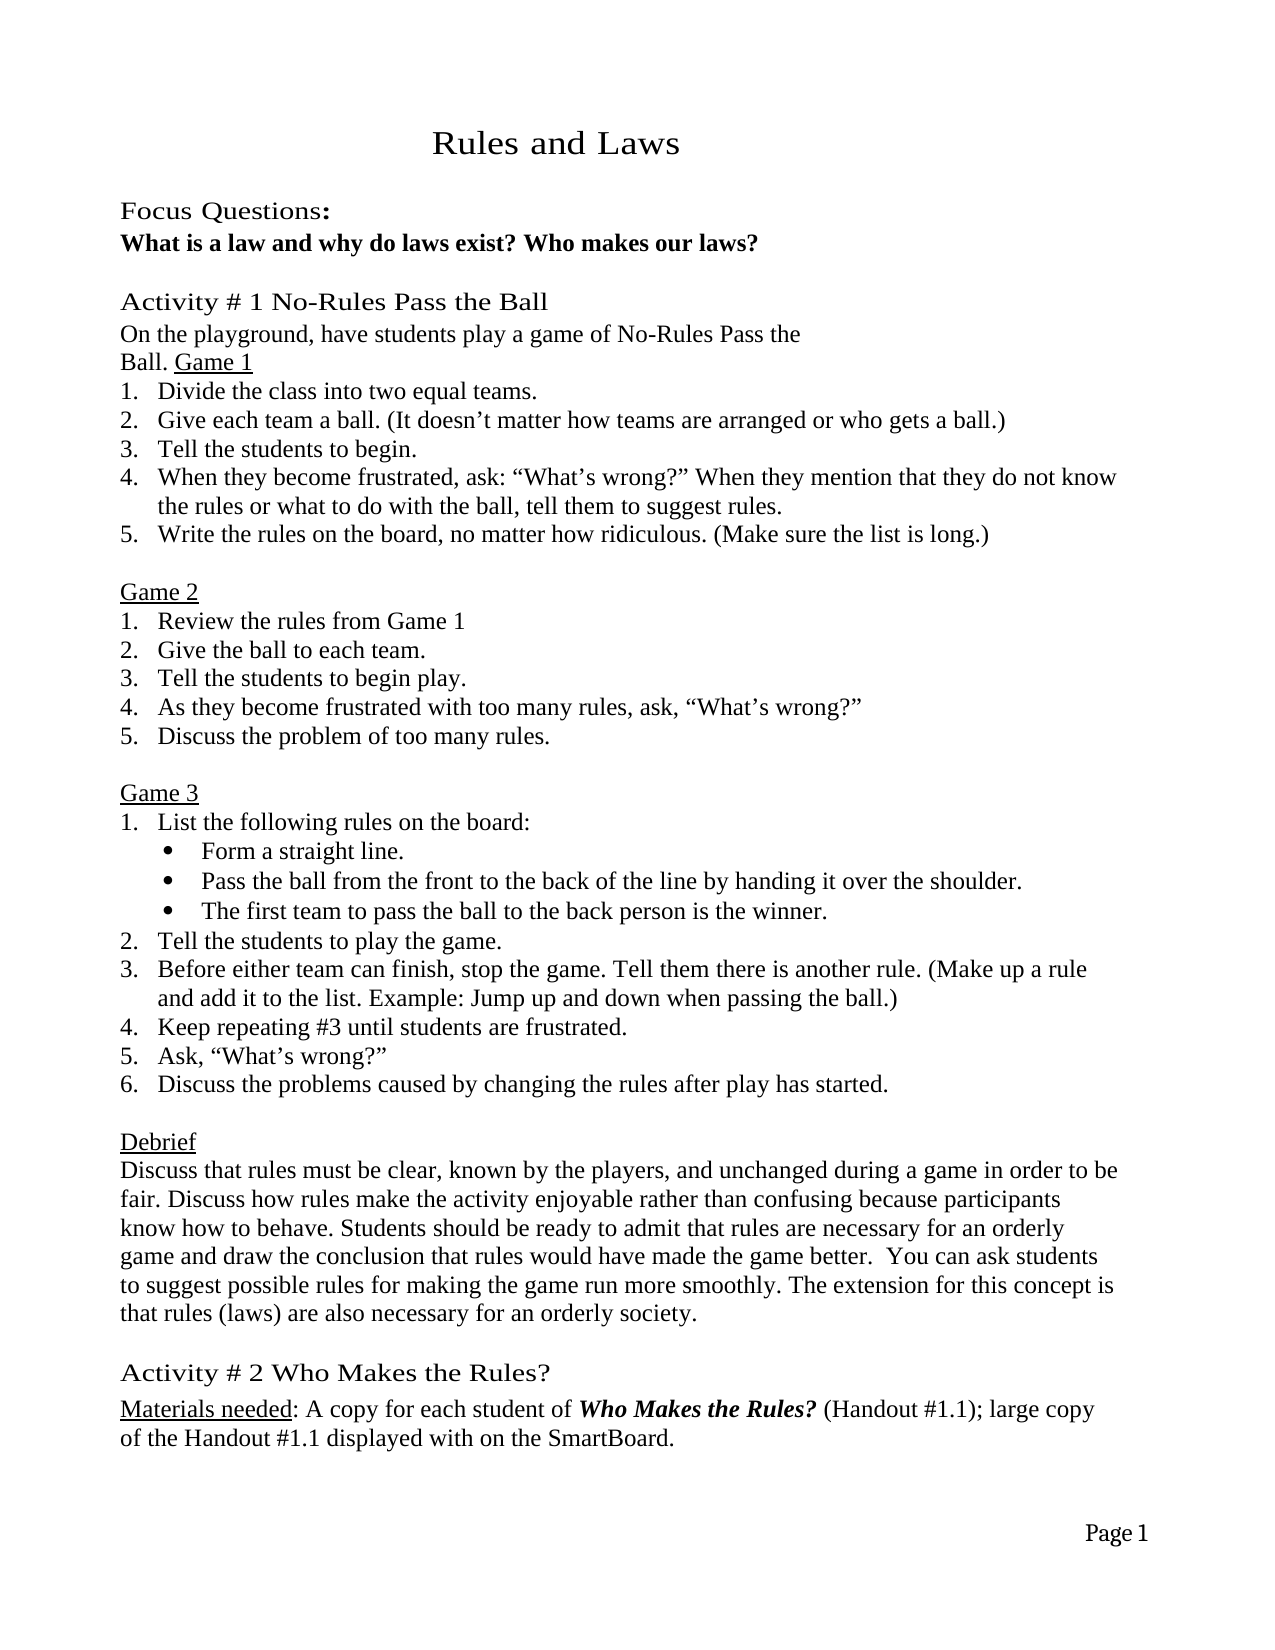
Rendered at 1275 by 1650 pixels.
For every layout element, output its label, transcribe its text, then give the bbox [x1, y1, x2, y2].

list Tell the students to begin play. [120, 663, 1171, 692]
list Divide the class into two equal teams. [120, 376, 1171, 405]
list Keep repeating #3 until students are frustrated. [120, 1012, 1171, 1041]
list When they become frustrated, ask: “What’s wrong?” When they mention that they do not know the rules or what to do with the ball, tell them to suggest rules. [120, 462, 1151, 520]
text Debrief [120, 1127, 1171, 1156]
text On the playground, have students play a game of No-Rules Pass the Ball. Game 1 [120, 319, 853, 376]
list Pass the ball from the front to the back of the line by handing it over the shoulder. [164, 865, 1171, 895]
list List the following rules on the board: [120, 807, 1171, 836]
list Discuss the problem of too many rules. [120, 721, 1171, 750]
list Ask, “What’s wrong?” [120, 1041, 1171, 1069]
text Activity # 1 No-Rules Pass the Ball [120, 287, 1171, 316]
list Tell the students to play the game. [120, 926, 1171, 954]
subtitle What is a law and why do laws exist? Who makes our laws? [120, 228, 1171, 256]
list Discuss the problems caused by changing the rules after play has started. [120, 1069, 1171, 1098]
text Focus Questions: [120, 196, 1171, 224]
text Materials needed: A copy for each student of Who Makes the Rules? (Handout #1.1); large copy of the Handout #1.1 displayed with on the SmartBoard. [120, 1394, 1119, 1452]
list Give the ball to each team. [120, 635, 1171, 663]
list Form a straight line. [164, 836, 498, 865]
list Tell the students to begin. [120, 434, 1171, 462]
text Game 3 [120, 778, 1171, 807]
subtitle Rules and Laws [432, 123, 1171, 161]
text Discuss that rules must be clear, known by the players, and unchanged during a game in order to be fair. Discuss how rules make the activity enjoyable rather than confusing because participants know how to behave. Students should be ready to admit that rules are necessary for an orderly game and draw the conclusion that rules would have made the game better. You can ask students to suggest possible rules for making the game run more smoothly. The extension for this concept is that rules (laws) are also necessary for an orderly society. [120, 1156, 1119, 1327]
text Game 2 [120, 577, 1171, 606]
list Before either team can finish, stop the game. Tell them there is another rule. (Make up a rule and add it to the list. Example: Jump up and down when passing the ball.) [120, 954, 1127, 1012]
list As they become frustrated with too many rules, ask, “What’s wrong?” [120, 692, 1171, 721]
list Write the rules on the board, no matter how ridiculous. (Make sure the list is long.) [120, 520, 1171, 548]
text Activity # 2 Who Makes the Rules? [120, 1358, 1171, 1387]
list Review the rules from Game 1 [120, 606, 1171, 635]
list The first team to pass the ball to the back person is the winner. [164, 895, 1171, 926]
list Give each team a ball. (It doesn’t matter how teams are arranged or who gets a ball.) [120, 405, 1171, 434]
